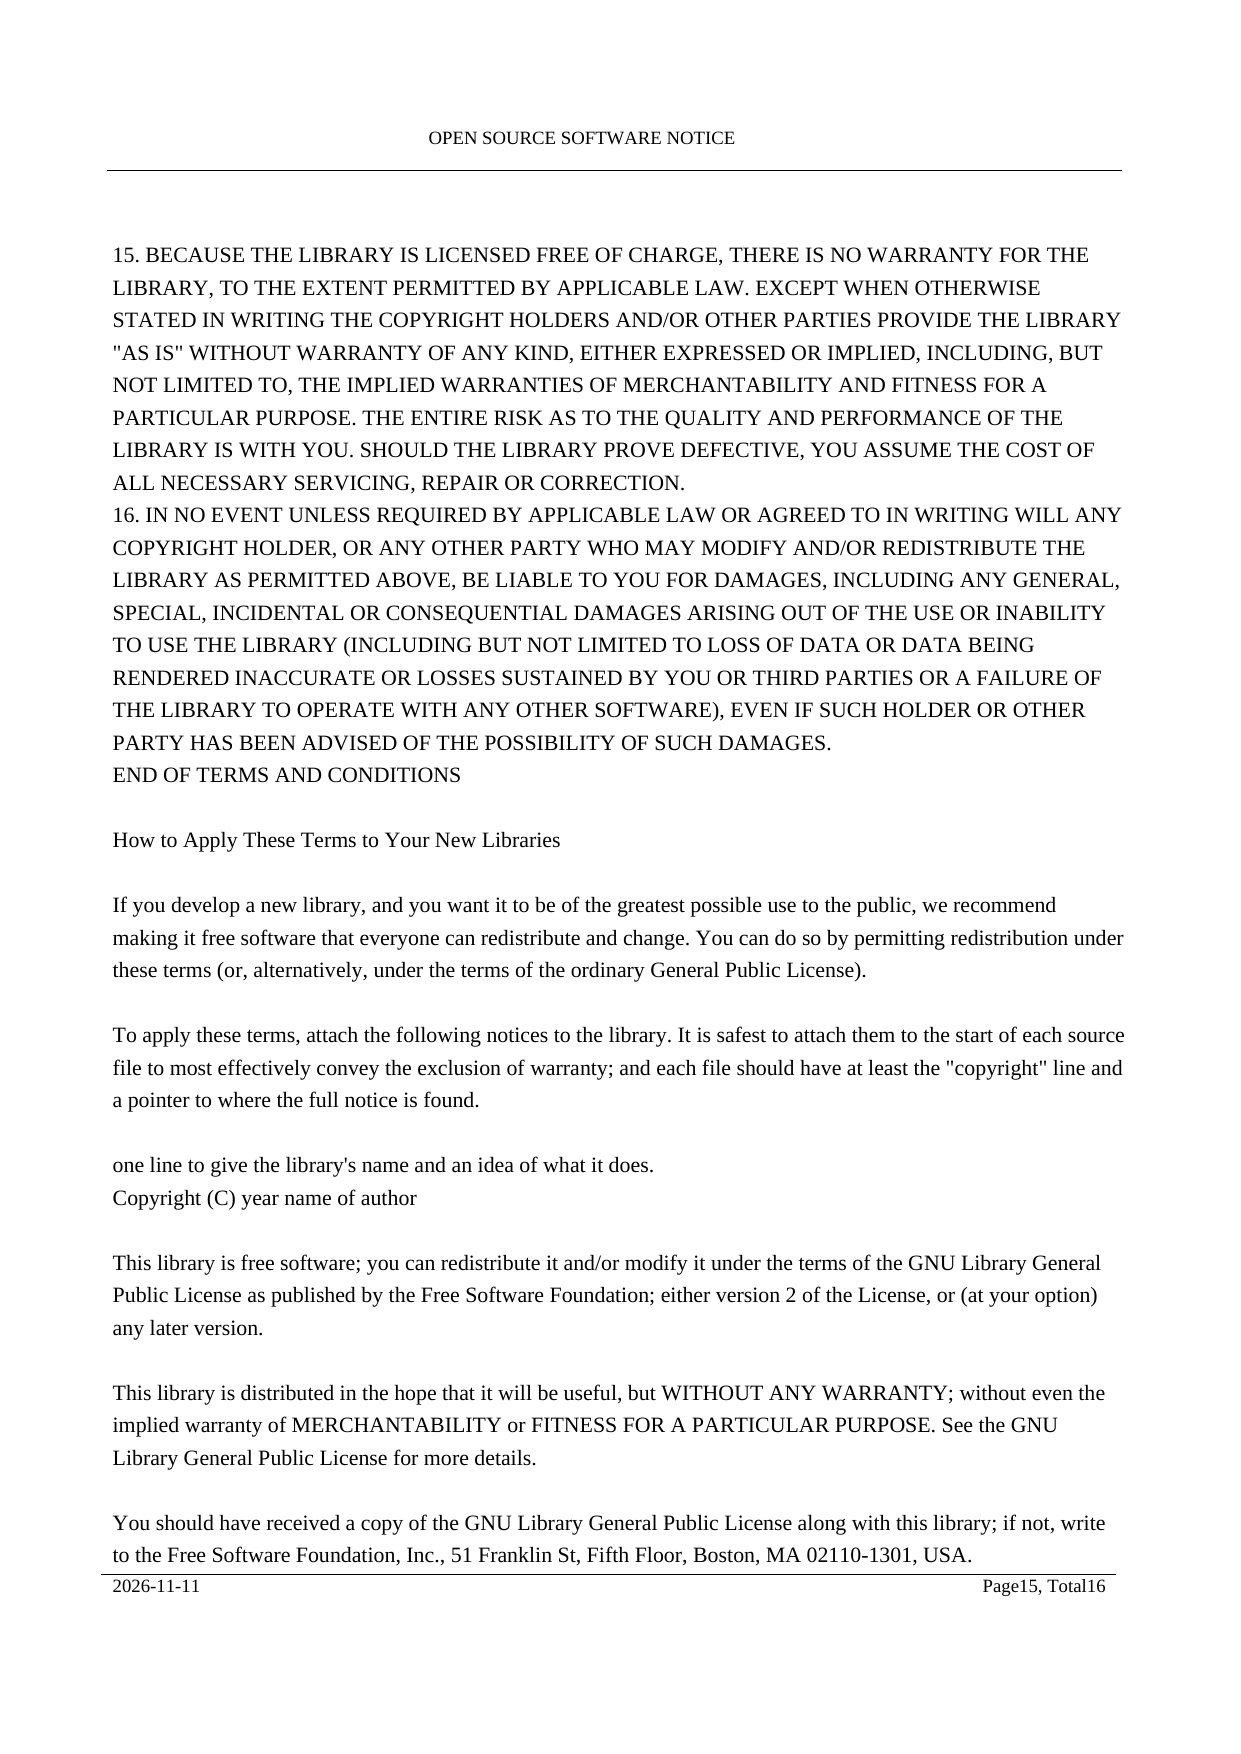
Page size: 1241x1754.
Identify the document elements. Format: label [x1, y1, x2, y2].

text [112, 206, 1128, 1571]
